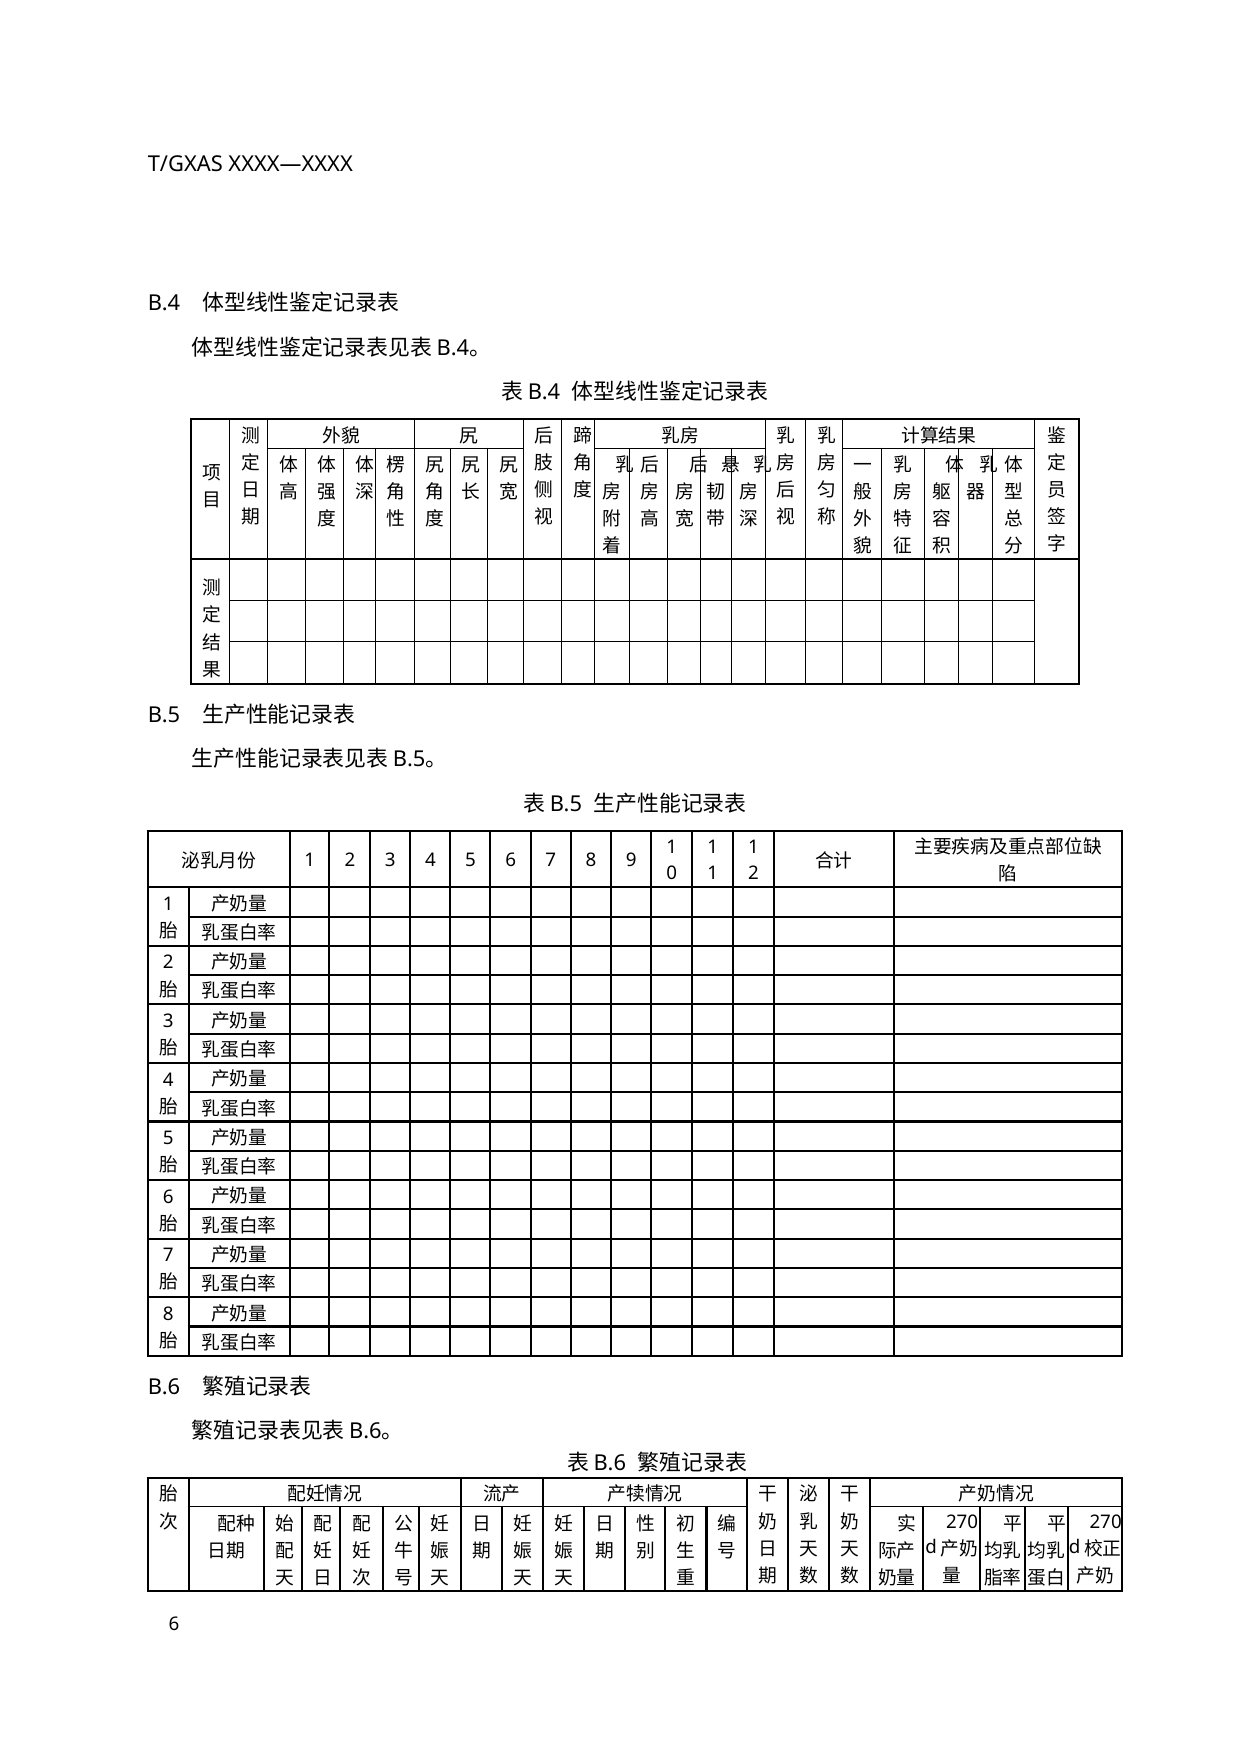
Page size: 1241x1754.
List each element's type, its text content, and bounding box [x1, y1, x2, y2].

table_header 2 [330, 832, 369, 886]
table_cell [330, 947, 369, 974]
table_cell [291, 1035, 328, 1062]
table_cell [451, 1064, 489, 1091]
table_cell [451, 918, 489, 945]
table_cell [344, 560, 375, 600]
table_cell [612, 1123, 650, 1150]
table_cell 后房宽 [668, 449, 700, 558]
table_cell [411, 976, 449, 1003]
table_cell [732, 642, 765, 682]
table_cell [411, 1035, 449, 1062]
table_cell 乳蛋白率 [190, 1210, 289, 1237]
table_cell [491, 1269, 530, 1296]
table_cell [371, 976, 409, 1003]
table_header 项目 [192, 420, 229, 558]
table_cell 产奶量 [190, 1123, 289, 1150]
table_cell [693, 1064, 732, 1091]
table_cell 配种日期 [190, 1507, 263, 1590]
table_cell [491, 1181, 530, 1208]
table_cell [532, 1210, 570, 1237]
table_cell 7胎 [149, 1240, 188, 1296]
table_cell [532, 1152, 570, 1179]
table_cell [491, 947, 530, 974]
table_header 泌乳天数 [789, 1479, 828, 1590]
table_cell [652, 1064, 691, 1091]
table_cell [652, 1152, 691, 1179]
table_cell [895, 1152, 1121, 1179]
table_cell [532, 947, 570, 974]
table_cell [330, 1181, 369, 1208]
table_cell [652, 1093, 691, 1120]
table_cell [488, 601, 523, 641]
table_cell [451, 888, 489, 916]
table_cell [895, 947, 1121, 974]
table_cell 体高 [268, 449, 305, 558]
table_cell [371, 1210, 409, 1237]
table_cell [612, 1269, 650, 1296]
table_cell 悬韧带 [701, 449, 731, 558]
table_cell [371, 1123, 409, 1150]
table_cell 乳蛋白率 [190, 1328, 289, 1354]
table_cell [371, 1064, 409, 1091]
table_cell [491, 1064, 530, 1091]
table_cell [806, 642, 842, 682]
table_cell [959, 601, 992, 641]
table_cell [491, 1093, 530, 1120]
table_cell [993, 642, 1034, 682]
table_cell [491, 888, 530, 916]
table_cell [451, 1328, 489, 1354]
table_cell [775, 1035, 893, 1062]
table_cell [775, 1123, 893, 1150]
table_cell [775, 947, 893, 974]
table_cell [572, 976, 610, 1003]
table_cell [488, 560, 523, 600]
table_cell 乳房附着 [595, 449, 629, 558]
table_cell [734, 1005, 773, 1033]
table_cell [775, 1269, 893, 1296]
table_cell [488, 642, 523, 682]
table_cell [693, 1269, 732, 1296]
table_cell 8胎 [149, 1298, 188, 1354]
table_cell 乳蛋白率 [190, 1269, 289, 1296]
table_cell [806, 560, 842, 600]
table_cell [491, 1005, 530, 1033]
table_cell [652, 888, 691, 916]
table_cell [411, 1181, 449, 1208]
table_cell 5胎 [149, 1123, 188, 1179]
table_cell 始配 天数 [265, 1507, 301, 1590]
table_cell [843, 601, 881, 641]
table_cell [411, 1093, 449, 1120]
table_cell [532, 918, 570, 945]
table_cell [532, 976, 570, 1003]
table_cell [652, 1269, 691, 1296]
table_cell 平均乳蛋白率 [1026, 1507, 1067, 1590]
table_cell [415, 560, 450, 600]
table_cell [693, 1035, 732, 1062]
table_cell [491, 1152, 530, 1179]
table_cell [612, 1064, 650, 1091]
table_cell [572, 947, 610, 974]
table_cell 乳蛋白率 [190, 1152, 289, 1179]
table_cell [734, 976, 773, 1003]
table_cell [775, 1064, 893, 1091]
table_cell [532, 1123, 570, 1150]
table_cell [993, 560, 1034, 600]
table_cell [734, 888, 773, 916]
table_cell [291, 1181, 328, 1208]
text 体型线性鉴定记录表见表B.4。 [148, 330, 1122, 361]
table_cell [630, 642, 667, 682]
table_cell [330, 1328, 369, 1354]
table_cell [734, 1064, 773, 1091]
table_cell 日期 [585, 1507, 624, 1590]
table_cell 后房高 [630, 449, 667, 558]
table_cell [572, 1093, 610, 1120]
table_cell 配妊日期 [303, 1507, 339, 1590]
table_cell [652, 1005, 691, 1033]
table_cell 产奶量 [190, 1298, 289, 1325]
table_cell [959, 642, 992, 682]
table_cell [532, 1005, 570, 1033]
table_cell 270 d校正产奶量 [1069, 1507, 1121, 1590]
table_header 测定日期 [230, 420, 267, 558]
table_cell [524, 601, 561, 641]
table_cell [532, 888, 570, 916]
table_cell 尻宽 [488, 449, 523, 558]
table_cell [371, 1005, 409, 1033]
table_cell [734, 1328, 773, 1354]
table_cell [734, 1240, 773, 1267]
table_cell [652, 947, 691, 974]
table_header 5 [451, 832, 489, 886]
table_cell [572, 1152, 610, 1179]
text 表B.6 繁殖记录表 [148, 1445, 1122, 1477]
table_cell 乳蛋白率 [190, 1035, 289, 1062]
table_cell [895, 1298, 1121, 1325]
table_cell [451, 642, 487, 682]
table_cell [532, 1064, 570, 1091]
table_cell [491, 1298, 530, 1325]
table_cell 一般外貌 [843, 449, 881, 558]
table_cell [532, 1298, 570, 1325]
table_cell [668, 601, 700, 641]
table_cell [572, 1035, 610, 1062]
table_cell [330, 1269, 369, 1296]
table_cell [652, 1298, 691, 1325]
table_cell [330, 1298, 369, 1325]
table_cell [895, 1123, 1121, 1150]
table_cell [371, 1152, 409, 1179]
table_cell [491, 1328, 530, 1354]
table_cell [693, 1093, 732, 1120]
table_cell [491, 976, 530, 1003]
table_cell [371, 1269, 409, 1296]
table_cell [291, 1152, 328, 1179]
table_cell [411, 1240, 449, 1267]
table_cell [306, 560, 343, 600]
text 繁殖记录表见表B.6。 [148, 1413, 1122, 1445]
table_cell [925, 642, 958, 682]
table_cell [562, 642, 594, 682]
table_cell [701, 601, 731, 641]
table_cell [668, 560, 700, 600]
table_cell [652, 976, 691, 1003]
table_header 外貌 [268, 420, 414, 447]
table_cell 配妊次数 [341, 1507, 382, 1590]
table_header 产奶情况 [871, 1479, 1121, 1506]
table_cell [693, 1123, 732, 1150]
table_cell 楞角性 [376, 449, 414, 558]
table_cell [572, 918, 610, 945]
table_header 干奶天数 [830, 1479, 869, 1590]
table_cell [775, 1093, 893, 1120]
table_cell [451, 1093, 489, 1120]
table_cell [775, 1005, 893, 1033]
table_cell [451, 1298, 489, 1325]
table_cell [693, 1240, 732, 1267]
table_cell [630, 560, 667, 600]
table_cell [775, 1152, 893, 1179]
table_cell [411, 918, 449, 945]
table_cell [376, 642, 414, 682]
table_cell [701, 560, 731, 600]
table_cell [895, 976, 1121, 1003]
table_cell [330, 1035, 369, 1062]
table_header 合计 [775, 832, 893, 886]
table_cell [291, 947, 328, 974]
table_cell [612, 1005, 650, 1033]
table_cell 乳蛋白率 [190, 1093, 289, 1120]
table_cell [895, 1240, 1121, 1267]
table_cell [291, 976, 328, 1003]
table_cell 尻角度 [415, 449, 450, 558]
table_cell 2胎 [149, 947, 188, 1003]
table_header 泌乳月份 [149, 832, 289, 886]
table_cell 1胎 [149, 888, 188, 945]
table_cell 6胎 [149, 1181, 188, 1237]
table_cell [306, 642, 343, 682]
table_cell [734, 947, 773, 974]
table_cell [925, 601, 958, 641]
table_cell [532, 1035, 570, 1062]
table_header 产犊情况 [544, 1479, 746, 1506]
table_cell [652, 1123, 691, 1150]
table_cell [532, 1269, 570, 1296]
table_cell [895, 1005, 1121, 1033]
table_cell [330, 1093, 369, 1120]
table_cell [451, 976, 489, 1003]
table_cell 乳房特征 [882, 449, 924, 558]
table_cell [344, 601, 375, 641]
table_cell [371, 1328, 409, 1354]
text 生产性能记录表 [148, 697, 1122, 729]
table_cell [491, 1035, 530, 1062]
table_cell [925, 560, 958, 600]
table_cell [693, 947, 732, 974]
table_cell [411, 1005, 449, 1033]
table_cell [291, 1123, 328, 1150]
table_cell [843, 560, 881, 600]
table_cell [291, 1298, 328, 1325]
table_cell [451, 947, 489, 974]
table_cell [268, 601, 305, 641]
table_cell [532, 1240, 570, 1267]
table_cell [775, 1298, 893, 1325]
table_cell [491, 1123, 530, 1150]
table_cell [562, 601, 594, 641]
table_cell 平均乳脂率 [981, 1507, 1024, 1590]
table_cell [411, 1123, 449, 1150]
table_cell [693, 1005, 732, 1033]
table_cell [330, 1240, 369, 1267]
table_cell [572, 1210, 610, 1237]
table_cell [415, 601, 450, 641]
table_cell [1035, 560, 1078, 682]
table_cell [291, 1210, 328, 1237]
table_header 10 [652, 832, 691, 886]
table_cell [652, 1035, 691, 1062]
table_header 配妊情况 [190, 1479, 460, 1506]
table_cell [693, 976, 732, 1003]
table_cell [411, 1210, 449, 1237]
table_cell [572, 1269, 610, 1296]
table_cell [612, 1240, 650, 1267]
table_cell [734, 1093, 773, 1120]
table_cell [612, 1093, 650, 1120]
table_header 尻 [415, 420, 523, 447]
table_cell [895, 1328, 1121, 1354]
table_cell [572, 1181, 610, 1208]
table_cell [371, 947, 409, 974]
table_cell [652, 1181, 691, 1208]
table_cell [732, 560, 765, 600]
table_cell [895, 1064, 1121, 1091]
table_header 3 [371, 832, 409, 886]
table_cell [491, 1210, 530, 1237]
table_cell [371, 1093, 409, 1120]
text 繁殖记录表 [148, 1369, 1122, 1401]
table_cell 270 d产奶量 [924, 1507, 979, 1590]
table_cell 妊娠天数 [420, 1507, 460, 1590]
table_cell 实际产奶量 [871, 1507, 922, 1590]
table_header 蹄角度 [562, 420, 594, 558]
table_header 乳房匀称 [806, 420, 842, 558]
table_cell [693, 918, 732, 945]
table_cell [693, 1328, 732, 1354]
table_cell [451, 601, 487, 641]
table_cell [491, 918, 530, 945]
table_header 12 [734, 832, 773, 886]
table_cell 乳房深 [732, 449, 765, 558]
table_cell 产奶量 [190, 1064, 289, 1091]
table_cell 产奶量 [190, 1181, 289, 1208]
table_cell [612, 976, 650, 1003]
table_cell [524, 560, 561, 600]
table_cell [993, 601, 1034, 641]
table_cell [959, 560, 992, 600]
table_cell [562, 560, 594, 600]
table_cell [734, 1298, 773, 1325]
table_header 乳房 [595, 420, 765, 447]
table_cell 3胎 [149, 1005, 188, 1062]
table_cell [882, 601, 924, 641]
table_cell [411, 888, 449, 916]
table_cell [882, 560, 924, 600]
table_cell [652, 1328, 691, 1354]
table_cell 日期 [462, 1507, 501, 1590]
table_cell [693, 888, 732, 916]
table_cell [291, 1328, 328, 1354]
table_cell [532, 1093, 570, 1120]
table_cell [371, 888, 409, 916]
table_cell [330, 1152, 369, 1179]
table_header 8 [572, 832, 610, 886]
table_cell [572, 1064, 610, 1091]
table_cell [344, 642, 375, 682]
table_cell 性别 [626, 1507, 664, 1590]
table_cell [451, 1123, 489, 1150]
table_cell [734, 1123, 773, 1150]
table_cell [415, 642, 450, 682]
table_cell [451, 1035, 489, 1062]
table_cell 产奶量 [190, 1005, 289, 1033]
table_cell [330, 1005, 369, 1033]
table_cell [895, 1181, 1121, 1208]
table_cell [291, 1093, 328, 1120]
table_header 干奶日期 [748, 1479, 787, 1590]
table_header 1 [291, 832, 328, 886]
table_cell [775, 1240, 893, 1267]
table_cell 产奶量 [190, 1240, 289, 1267]
table_header 11 [693, 832, 732, 886]
table_cell [612, 918, 650, 945]
table_cell [693, 1152, 732, 1179]
table_header 鉴定员签字 [1035, 420, 1078, 558]
table_cell [411, 1298, 449, 1325]
table_cell [572, 1298, 610, 1325]
table_cell [268, 560, 305, 600]
table_cell [291, 1240, 328, 1267]
table_cell [330, 888, 369, 916]
text 体型线性鉴定记录表 [148, 285, 1122, 317]
table_cell 编号 [708, 1507, 746, 1590]
table_cell 乳蛋白率 [190, 918, 289, 945]
table_cell [595, 601, 629, 641]
list 表B.5 生产性能记录表 [148, 786, 1122, 817]
table_header 后肢侧视 [524, 420, 561, 558]
table_cell [306, 601, 343, 641]
table_cell [371, 1181, 409, 1208]
table_cell 乳器 [959, 449, 992, 558]
table_cell [895, 1269, 1121, 1296]
table_cell [230, 601, 267, 641]
table_header 胎次 [149, 1479, 188, 1590]
table_cell 产奶量 [190, 888, 289, 916]
table_cell 尻长 [451, 449, 487, 558]
table_cell [451, 1210, 489, 1237]
table_cell [775, 1210, 893, 1237]
table_cell [291, 888, 328, 916]
table_cell [734, 1035, 773, 1062]
table_cell [775, 976, 893, 1003]
table_cell [612, 1328, 650, 1354]
table_cell [371, 1298, 409, 1325]
table_cell [524, 642, 561, 682]
table_cell [330, 1064, 369, 1091]
table_cell [572, 1240, 610, 1267]
table_cell [806, 601, 842, 641]
table_cell 体深 [344, 449, 375, 558]
table_cell [612, 1298, 650, 1325]
table_cell [732, 601, 765, 641]
table_cell [291, 1064, 328, 1091]
table_cell [895, 1210, 1121, 1237]
table_cell [376, 560, 414, 600]
table_cell [330, 976, 369, 1003]
table_cell [843, 642, 881, 682]
table_header 6 [491, 832, 530, 886]
table_cell [451, 1152, 489, 1179]
table_cell [230, 560, 267, 600]
table_cell [371, 918, 409, 945]
table_cell [411, 947, 449, 974]
table_cell [451, 560, 487, 600]
table_cell [630, 601, 667, 641]
table_cell [775, 1181, 893, 1208]
table_cell [693, 1181, 732, 1208]
table_cell [330, 918, 369, 945]
table_cell [411, 1064, 449, 1091]
table_cell [652, 918, 691, 945]
table_cell [693, 1298, 732, 1325]
table_cell [411, 1152, 449, 1179]
table_cell [612, 947, 650, 974]
table_cell [895, 1093, 1121, 1120]
table_cell [775, 918, 893, 945]
table_cell [291, 1005, 328, 1033]
table_cell [895, 888, 1121, 916]
table_cell [734, 918, 773, 945]
table_cell [652, 1240, 691, 1267]
table_header 计算结果 [843, 420, 1034, 447]
table_header 4 [411, 832, 449, 886]
table_cell [612, 888, 650, 916]
table_cell [882, 642, 924, 682]
table_cell [766, 560, 805, 600]
table_cell 乳蛋白率 [190, 976, 289, 1003]
table_cell [612, 1152, 650, 1179]
table_cell [775, 1328, 893, 1354]
table_cell [291, 918, 328, 945]
table_cell 产奶量 [190, 947, 289, 974]
table_cell [451, 1181, 489, 1208]
table_cell [572, 1005, 610, 1033]
table_cell [451, 1005, 489, 1033]
table_cell [612, 1210, 650, 1237]
table_cell [734, 1269, 773, 1296]
table_cell 体强度 [306, 449, 343, 558]
table_cell [371, 1240, 409, 1267]
table_cell [612, 1181, 650, 1208]
table_cell [532, 1181, 570, 1208]
table_cell 体型总分 [993, 449, 1034, 558]
table_cell [595, 642, 629, 682]
table_cell [734, 1210, 773, 1237]
table_cell [330, 1123, 369, 1150]
table_cell [775, 888, 893, 916]
table_cell [411, 1269, 449, 1296]
table_cell [491, 1240, 530, 1267]
table_cell [895, 1035, 1121, 1062]
table_cell [652, 1210, 691, 1237]
table_cell [572, 1328, 610, 1354]
list 表B.4 体型线性鉴定记录表 [148, 374, 1122, 406]
table_cell 体躯容积 [925, 449, 958, 558]
table_cell [451, 1269, 489, 1296]
table_cell [572, 888, 610, 916]
table_cell [330, 1210, 369, 1237]
table_cell [268, 642, 305, 682]
table_cell [451, 1240, 489, 1267]
table_header 9 [612, 832, 650, 886]
table_cell [612, 1035, 650, 1062]
table_cell [701, 642, 731, 682]
table_cell 测定结果 [192, 560, 229, 682]
table_cell [411, 1328, 449, 1354]
table_header 7 [532, 832, 570, 886]
table_cell [734, 1152, 773, 1179]
table_cell [766, 642, 805, 682]
table_cell 妊娠天数 [544, 1507, 583, 1590]
table_cell [693, 1210, 732, 1237]
table_header 乳房后视 [766, 420, 805, 558]
table_cell [734, 1181, 773, 1208]
table_cell [230, 642, 267, 682]
table_cell [376, 601, 414, 641]
table_header 主要疾病及重点部位缺陷 [895, 832, 1121, 886]
table_cell [291, 1269, 328, 1296]
table_cell [766, 601, 805, 641]
table_cell 4胎 [149, 1064, 188, 1120]
table_cell [532, 1328, 570, 1354]
table_cell 妊娠天数 [503, 1507, 542, 1590]
text 生产性能记录表见表B.5。 [148, 741, 1122, 773]
table_cell 公牛号 [384, 1507, 418, 1590]
table_cell [668, 642, 700, 682]
table_cell [895, 918, 1121, 945]
table_cell [371, 1035, 409, 1062]
table_cell 初生重 [666, 1507, 705, 1590]
table_cell [572, 1123, 610, 1150]
table_header 流产 [462, 1479, 542, 1506]
table_cell [595, 560, 629, 600]
